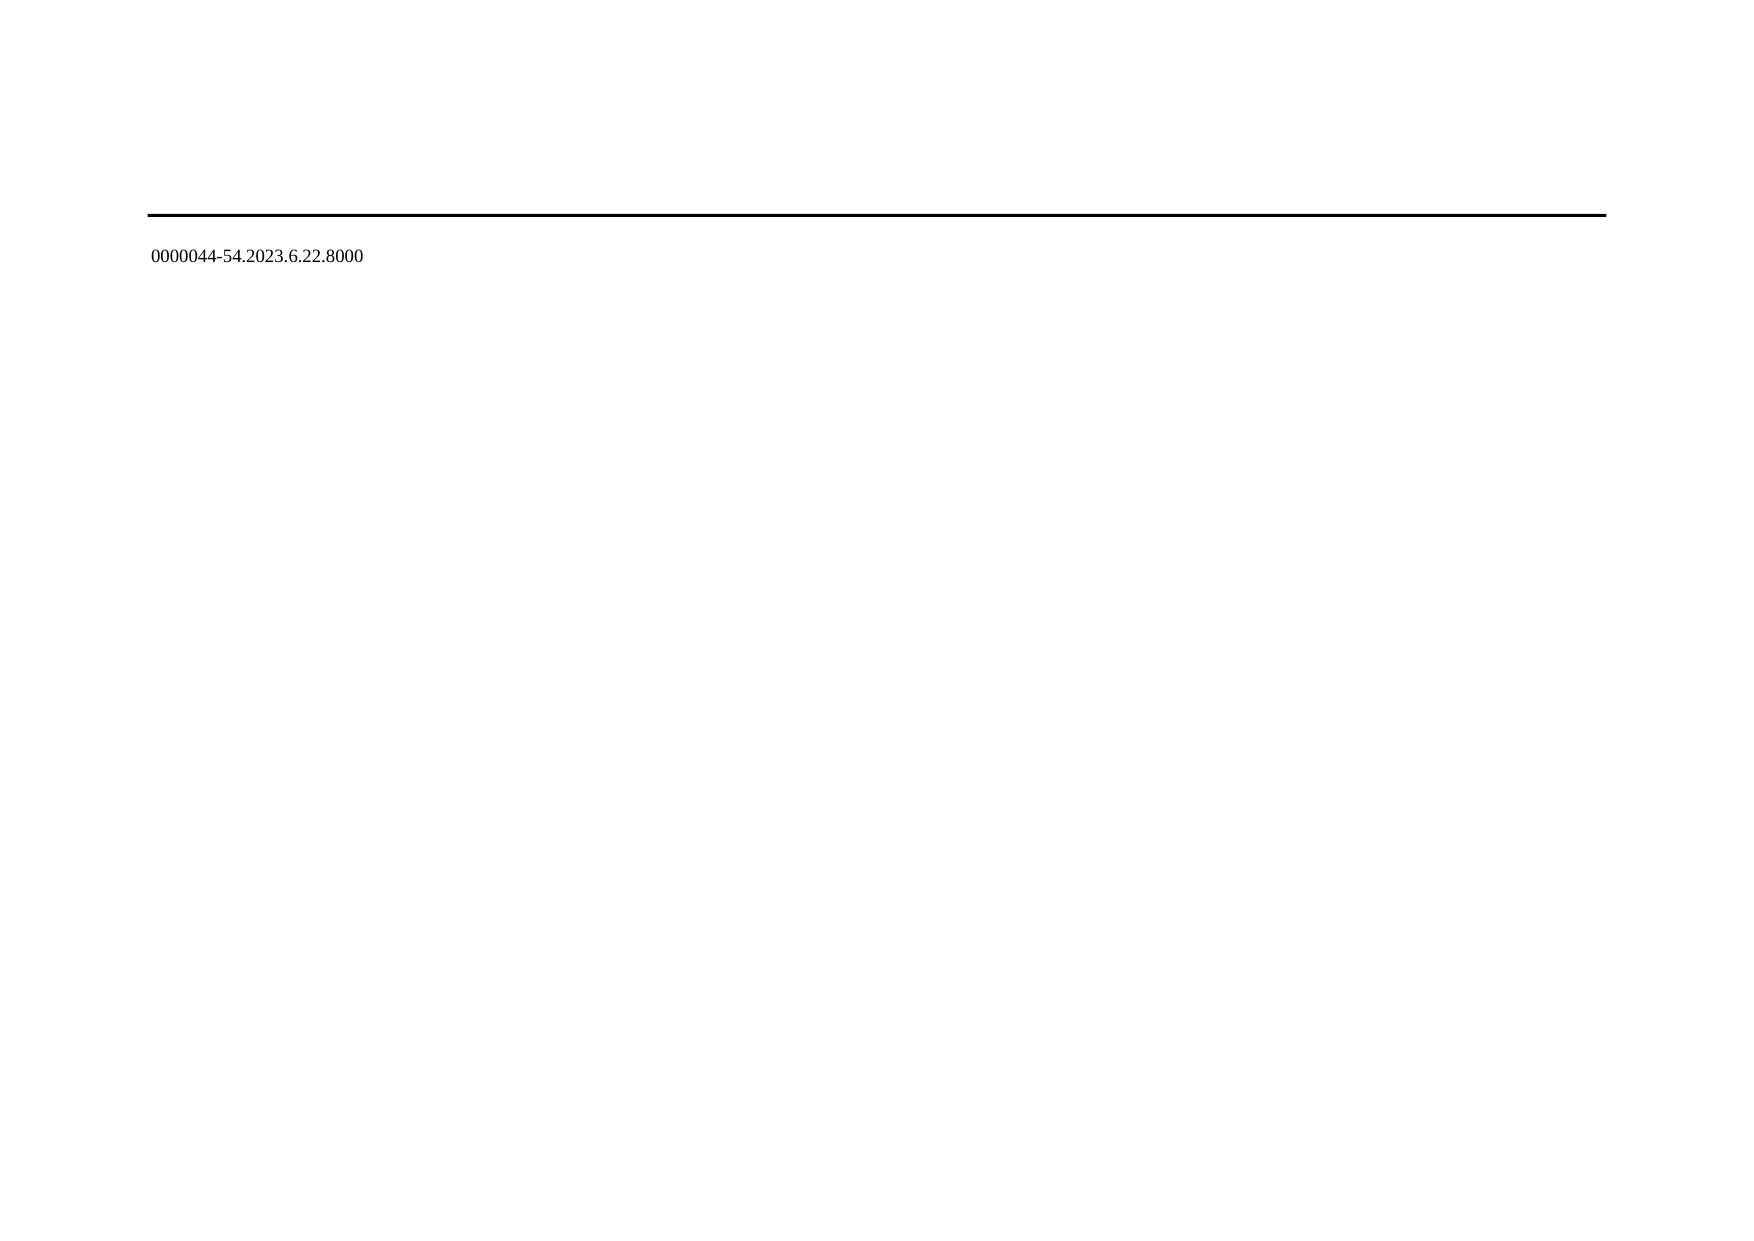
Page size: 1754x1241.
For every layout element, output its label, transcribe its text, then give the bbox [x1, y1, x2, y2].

table_header 0000044-54.2023.6.22.8000 [148, 242, 1606, 269]
